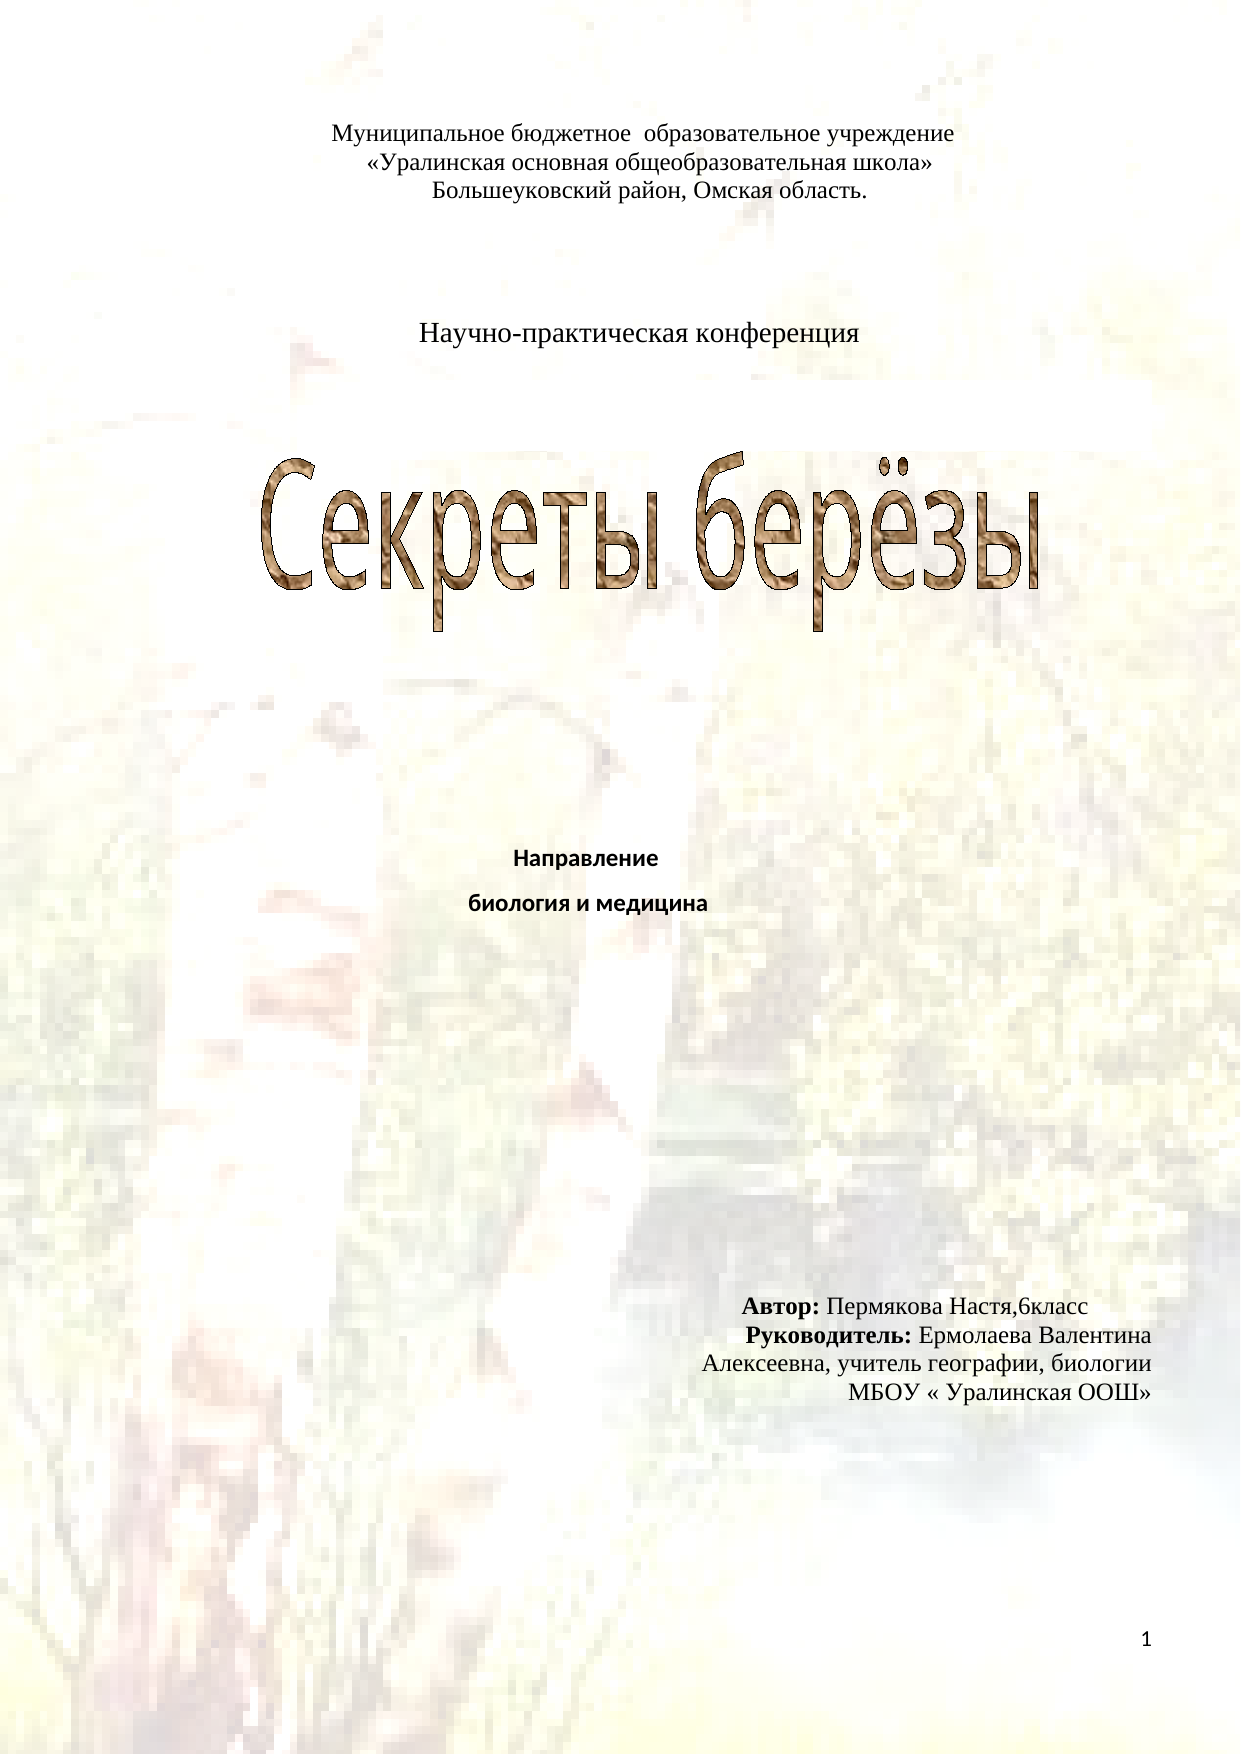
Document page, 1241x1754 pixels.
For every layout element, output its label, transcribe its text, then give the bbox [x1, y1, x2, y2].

text Большеуковский район, Омская область. [148, 176, 1152, 204]
picture [491, 490, 537, 589]
picture [814, 490, 861, 631]
picture [382, 493, 390, 588]
text Муниципальное бюджетное образовательное учреждение [148, 118, 1152, 147]
picture [597, 493, 639, 588]
picture [925, 490, 965, 589]
picture [754, 490, 801, 589]
picture [391, 493, 424, 588]
picture [978, 493, 1020, 588]
text Автор: Пермякова Настя,6класс [148, 1291, 1152, 1320]
picture [879, 458, 890, 475]
picture [648, 493, 656, 588]
text Направление [89, 842, 1152, 872]
text биология и медицина [89, 888, 1152, 918]
picture [871, 490, 917, 589]
text МБОУ « Уралинская ООШ» [295, 1377, 1152, 1406]
text Руководитель: Ермолаева Валентина Алексеевна, учитель географии, биологии [295, 1320, 1152, 1377]
text Научно-практическая конференция [89, 315, 1152, 348]
picture [322, 490, 368, 589]
picture [544, 493, 586, 588]
text «Уралинская основная общеобразовательная школа» [148, 147, 1152, 176]
picture [696, 451, 744, 589]
picture [261, 458, 314, 589]
picture [899, 457, 907, 475]
picture [434, 490, 481, 631]
picture [1030, 493, 1037, 588]
